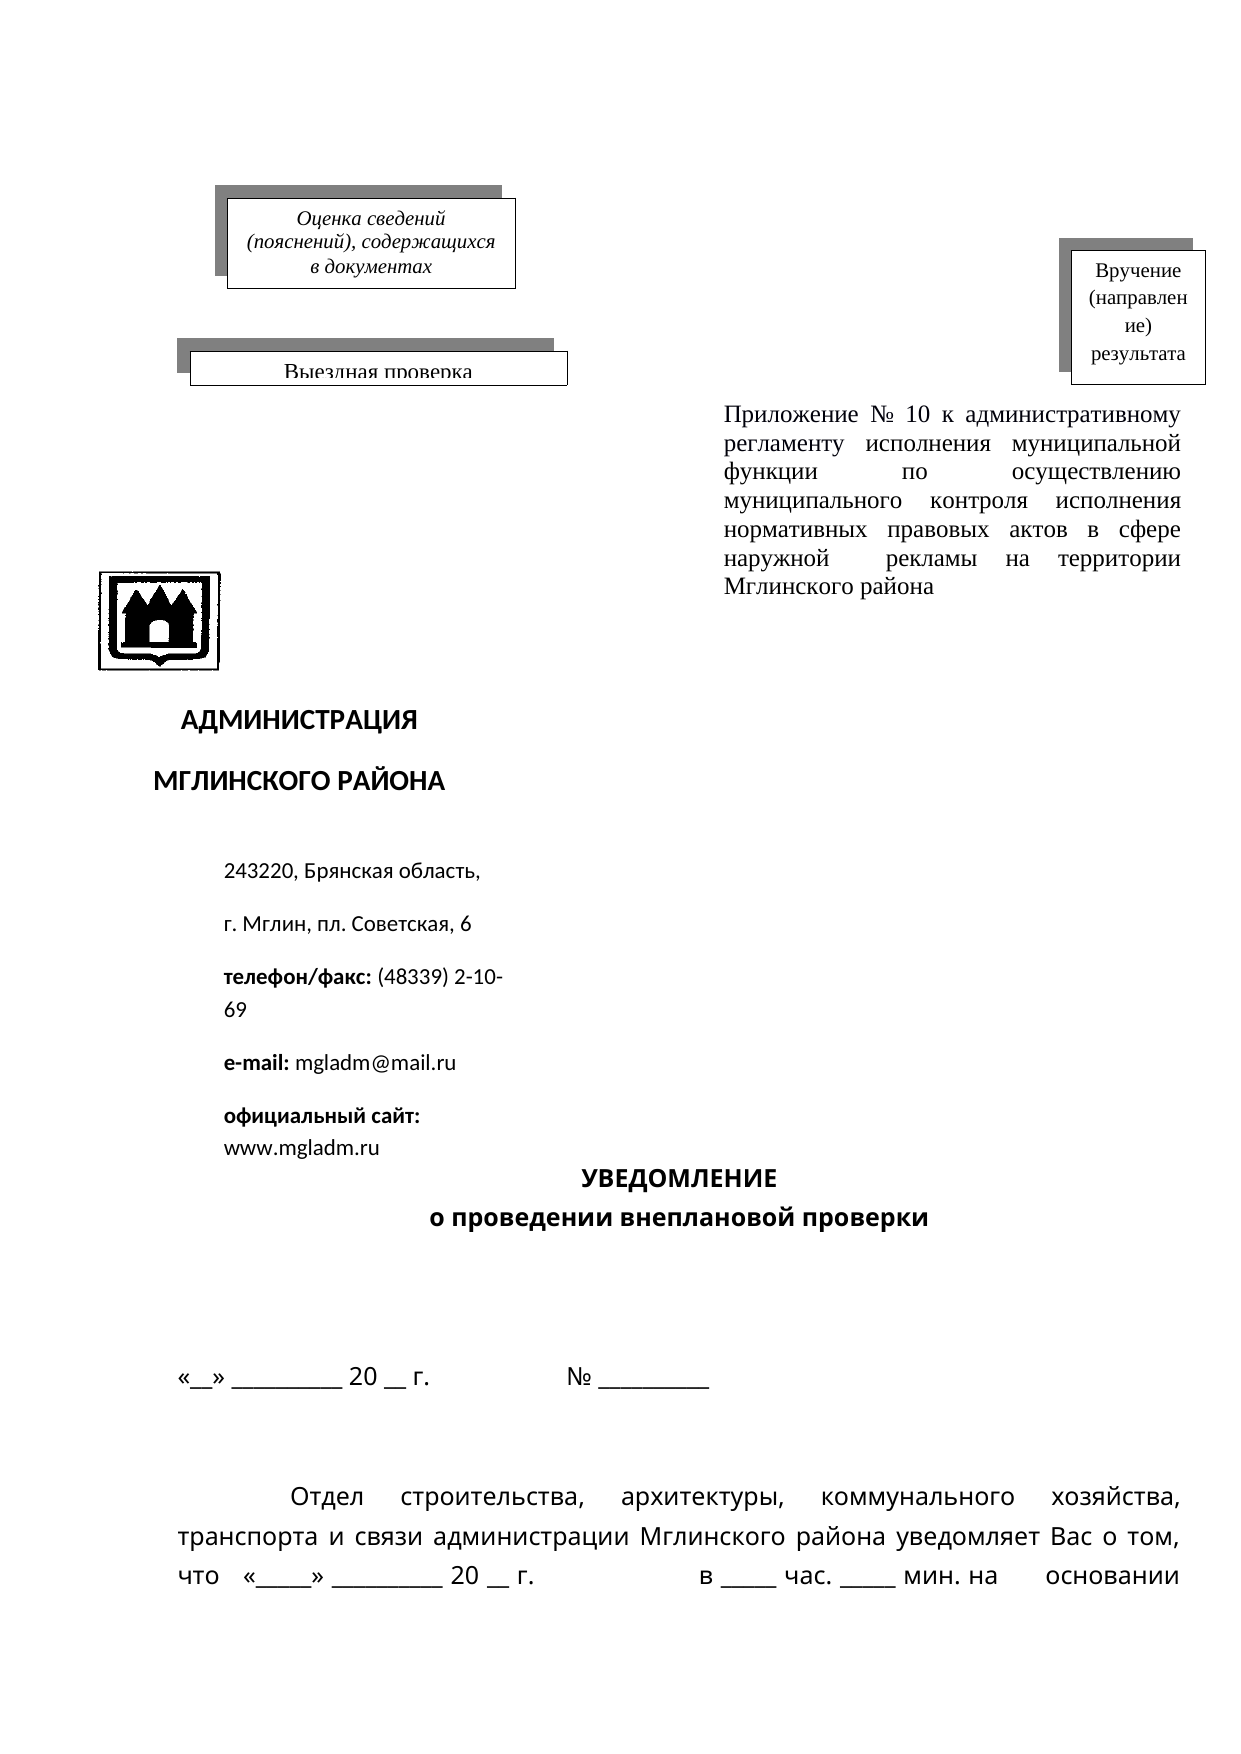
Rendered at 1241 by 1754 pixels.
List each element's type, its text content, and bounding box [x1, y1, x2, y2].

text о проведении внеплановой проверки [177, 1200, 1181, 1234]
text Приложение № 10 к административному регламенту исполнения муниципальной функции по осуществлению муниципального контроля исполнения нормативных правовых актов в сфере наружной рекламы на территории Мглинского района [723, 399, 1181, 600]
text УВЕДОМЛЕНИЕ [177, 1161, 1181, 1195]
picture [92, 566, 226, 676]
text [177, 1479, 1181, 1591]
text «__» __________ 20 __ г. № __________ [177, 1359, 1181, 1393]
